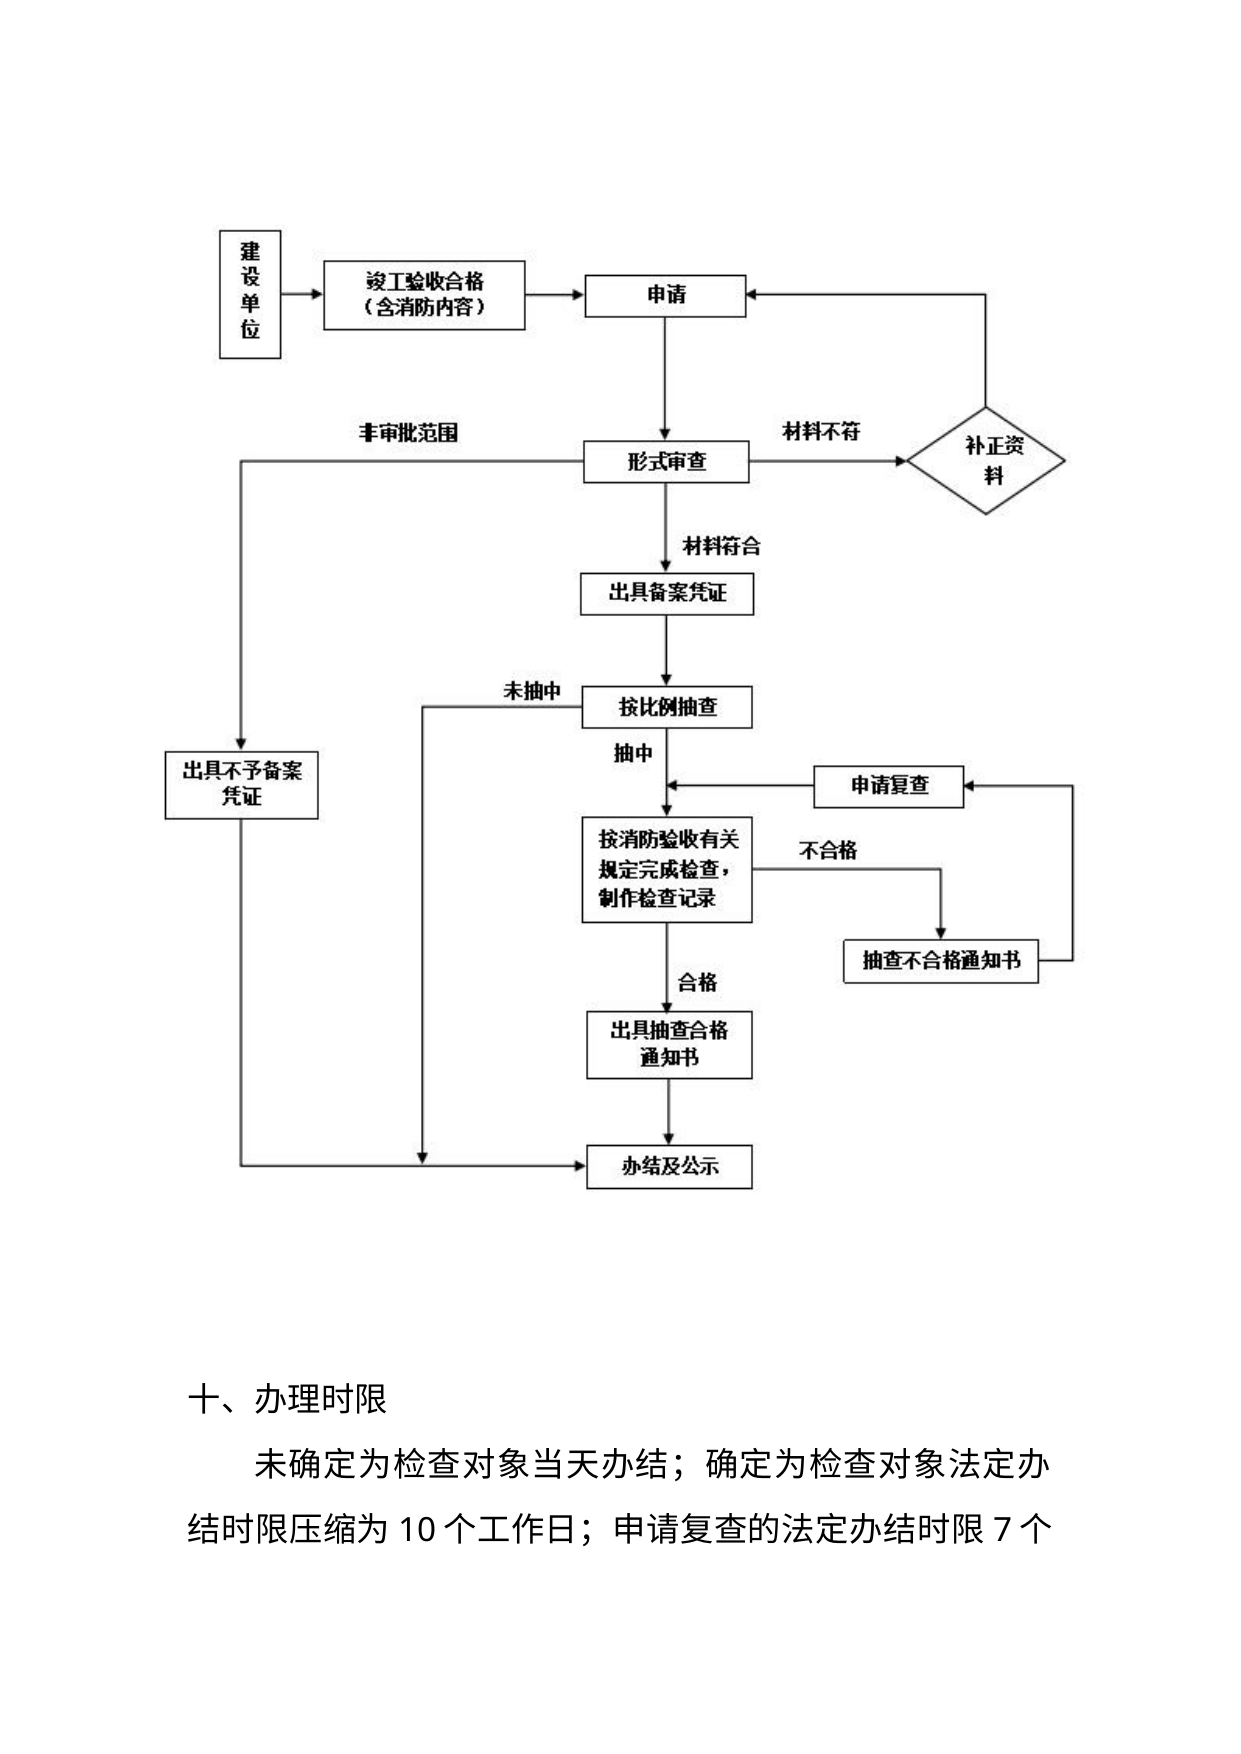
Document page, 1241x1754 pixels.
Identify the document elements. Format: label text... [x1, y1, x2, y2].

list 十、办理时限 [187, 1364, 1053, 1429]
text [187, 1429, 1053, 1559]
picture [151, 173, 1094, 1235]
